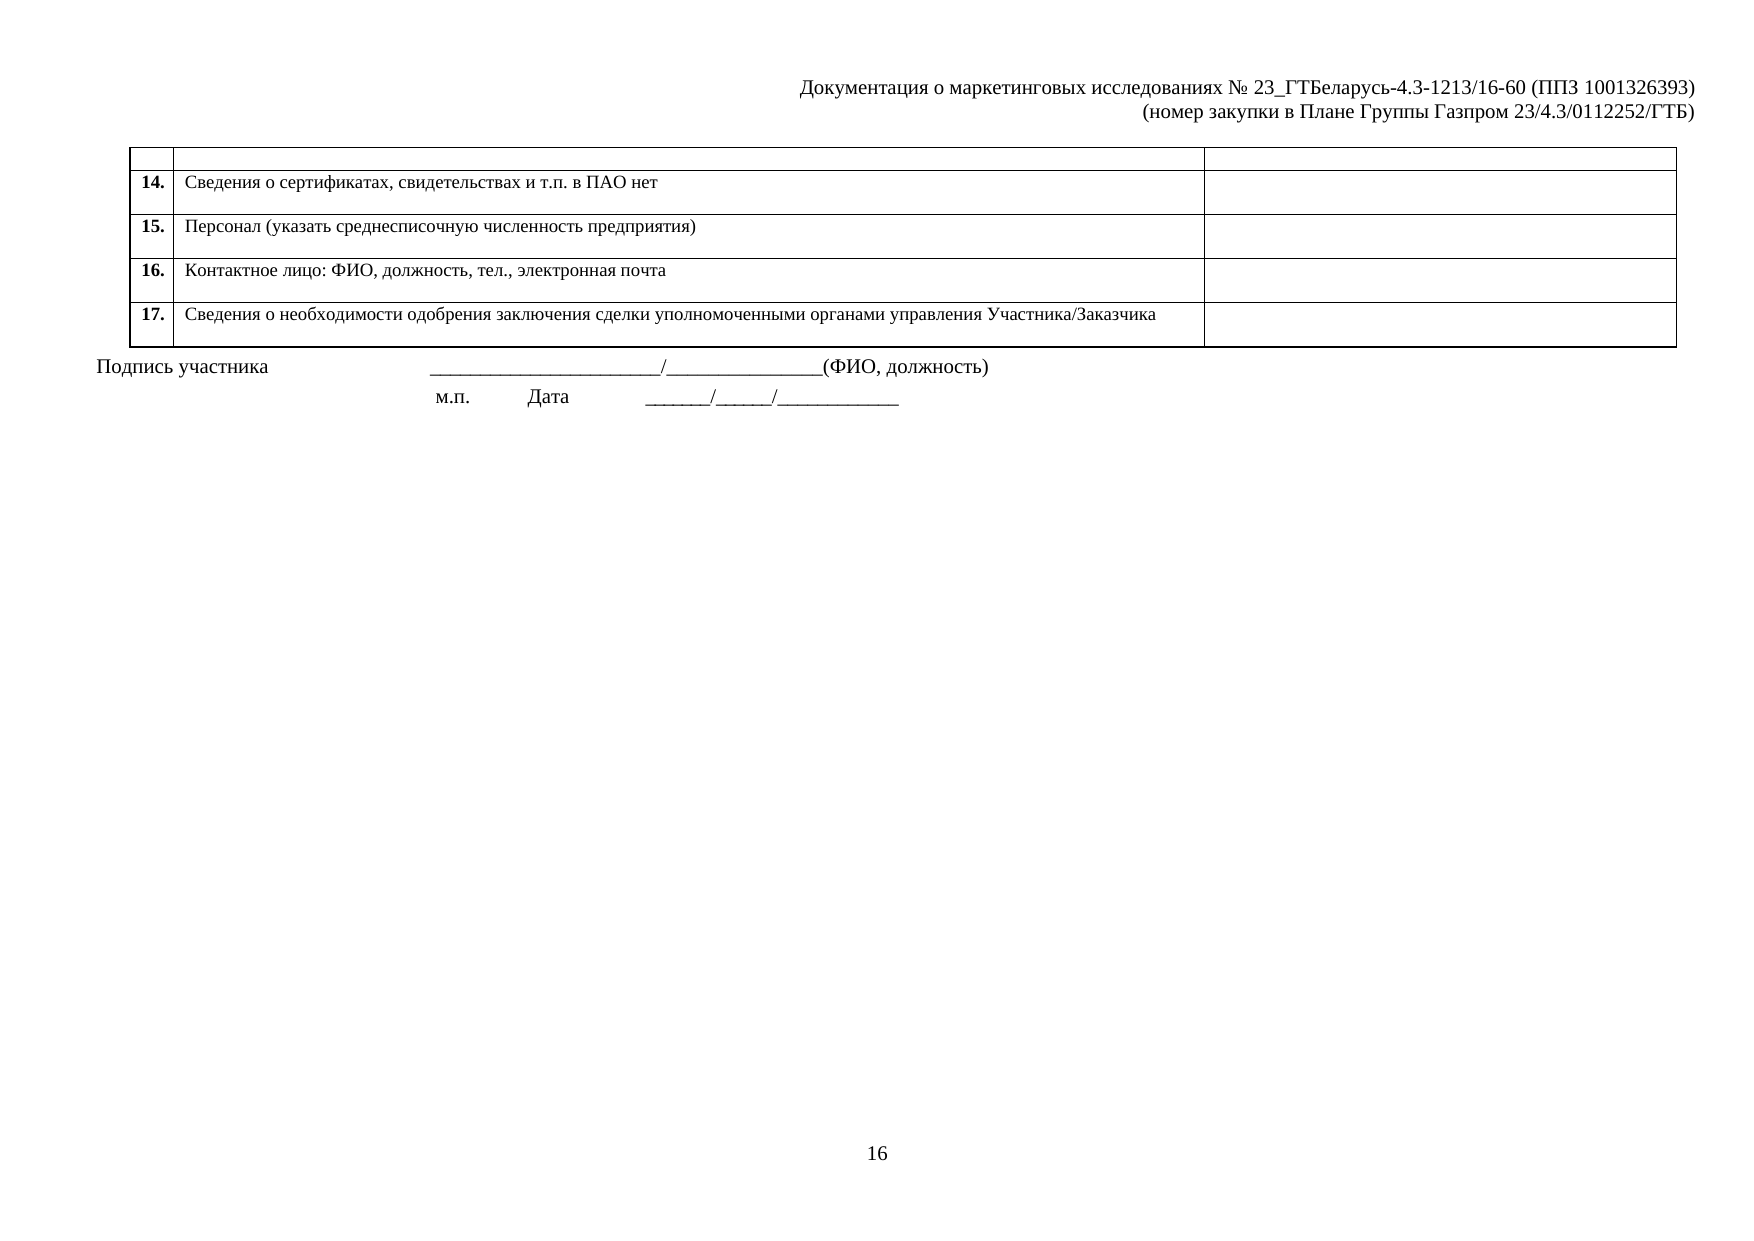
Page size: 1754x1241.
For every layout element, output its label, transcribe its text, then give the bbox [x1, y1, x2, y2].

table_cell Контактное лицо: ФИО, должность, тел., электронная почта [174, 259, 1204, 302]
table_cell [174, 148, 1204, 170]
table_cell Сведения о сертификатах, свидетельствах и т.п. в ПАО нет [174, 171, 1204, 214]
table_cell [131, 148, 173, 170]
table_cell [1205, 303, 1676, 346]
table_cell [1205, 148, 1676, 170]
table_cell [131, 171, 173, 214]
table_cell Сведения о необходимости одобрения заключения сделки уполномоченными органами управления Участника/Заказчика [174, 303, 1204, 346]
text м.п. Дата / / [326, 384, 1695, 408]
table_cell [131, 259, 173, 302]
table_cell [1205, 259, 1676, 302]
table_cell [131, 215, 173, 258]
table_cell Персонал (указать среднесписочную численность предприятия) [174, 215, 1204, 258]
table_cell [1205, 215, 1676, 258]
table_cell [1205, 171, 1676, 214]
text Подпись участника /_______________(ФИО, должность) [96, 354, 1695, 378]
table_cell [131, 303, 173, 346]
